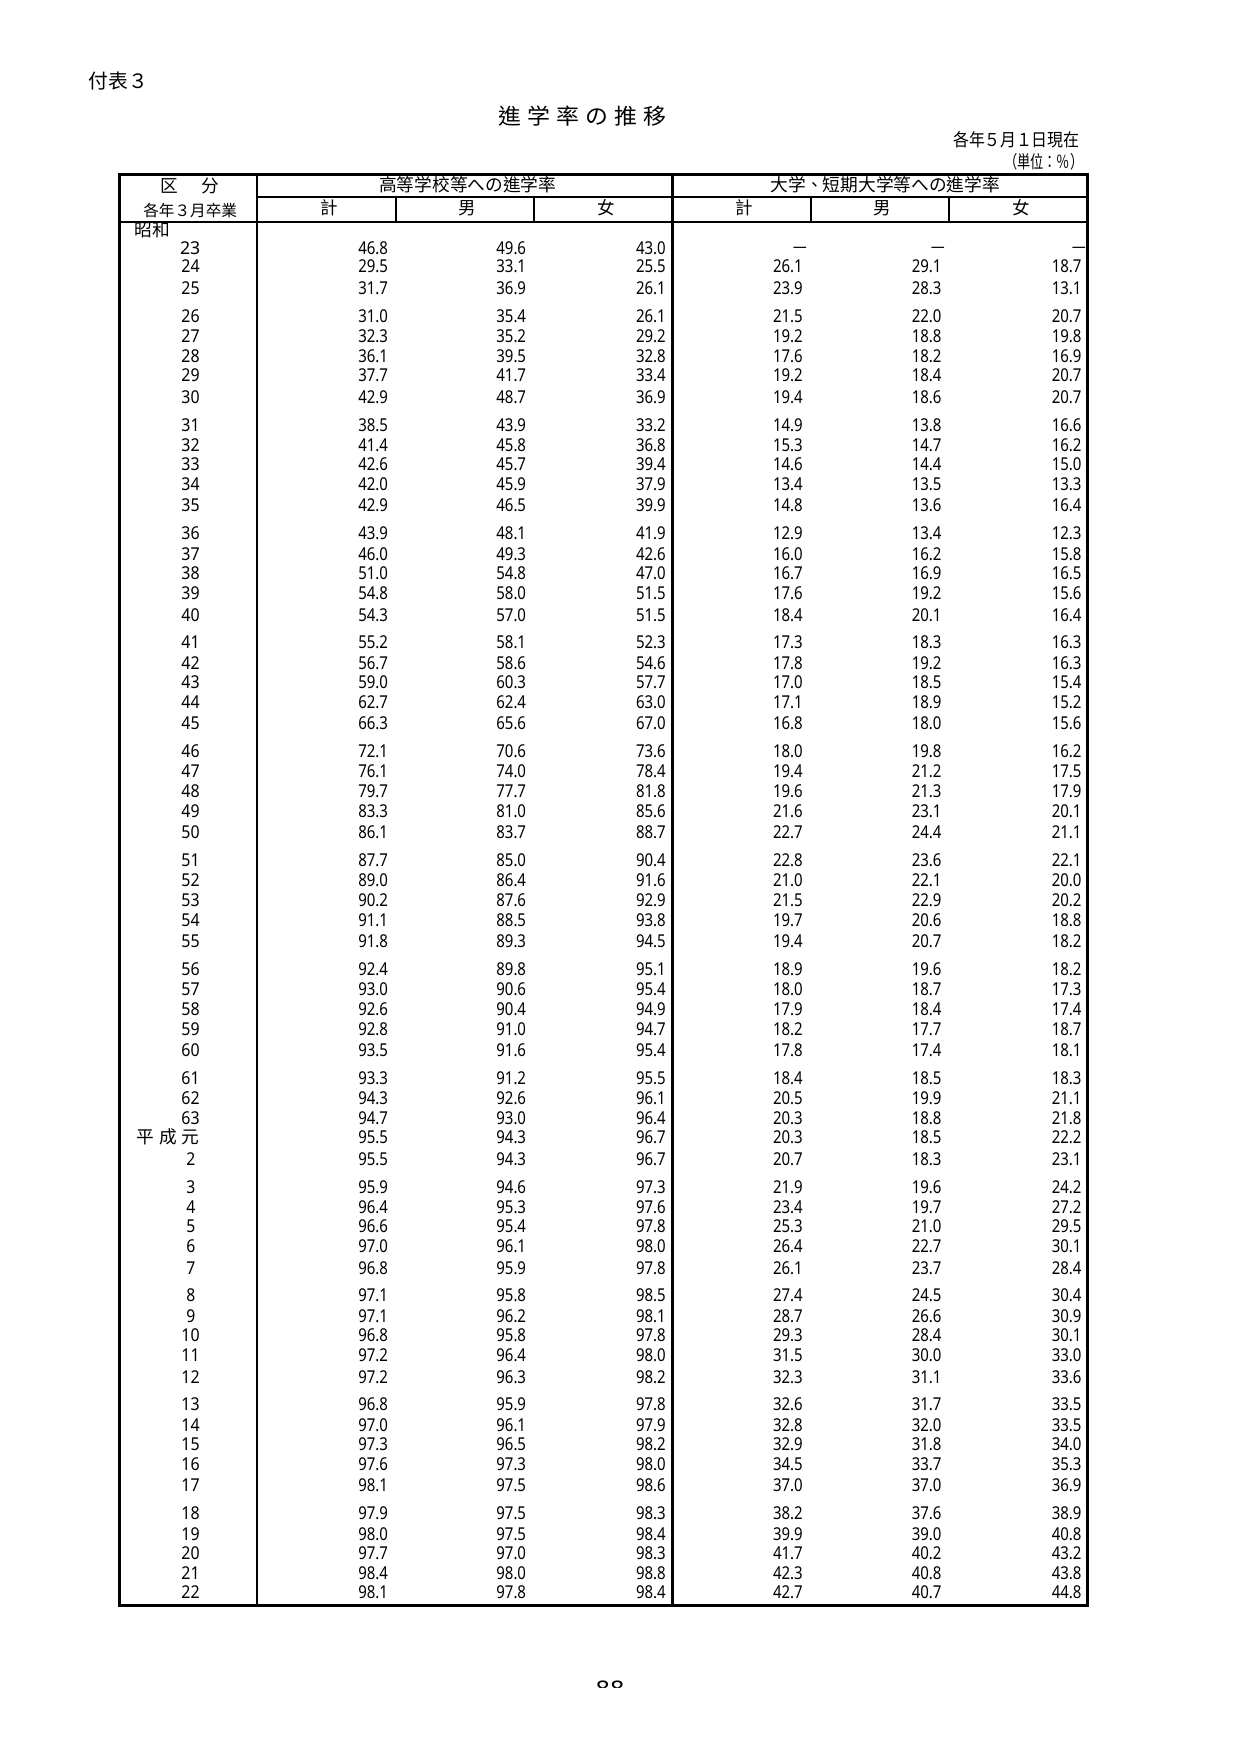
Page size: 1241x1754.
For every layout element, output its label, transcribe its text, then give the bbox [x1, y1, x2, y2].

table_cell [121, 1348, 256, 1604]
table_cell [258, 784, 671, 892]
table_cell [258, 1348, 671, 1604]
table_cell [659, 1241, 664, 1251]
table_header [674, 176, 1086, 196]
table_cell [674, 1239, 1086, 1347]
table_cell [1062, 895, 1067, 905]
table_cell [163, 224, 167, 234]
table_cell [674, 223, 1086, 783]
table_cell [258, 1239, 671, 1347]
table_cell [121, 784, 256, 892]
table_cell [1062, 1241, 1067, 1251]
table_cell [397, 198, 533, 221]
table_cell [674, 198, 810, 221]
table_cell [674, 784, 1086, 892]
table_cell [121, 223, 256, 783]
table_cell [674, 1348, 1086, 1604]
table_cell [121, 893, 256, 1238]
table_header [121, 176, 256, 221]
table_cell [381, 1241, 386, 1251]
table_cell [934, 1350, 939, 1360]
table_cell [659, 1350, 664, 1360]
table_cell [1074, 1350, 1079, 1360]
text 進 学 率 の 推 移 [498, 101, 712, 131]
text （単位：％） [1004, 151, 1240, 173]
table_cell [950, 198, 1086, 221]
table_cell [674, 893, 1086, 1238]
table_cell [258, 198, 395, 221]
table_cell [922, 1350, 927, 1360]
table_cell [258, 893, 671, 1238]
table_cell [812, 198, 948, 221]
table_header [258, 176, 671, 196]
text 付表３ [88, 67, 154, 94]
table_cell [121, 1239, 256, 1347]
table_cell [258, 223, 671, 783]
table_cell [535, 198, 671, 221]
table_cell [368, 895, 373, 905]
text 各年５月１日現在 [953, 128, 1240, 151]
